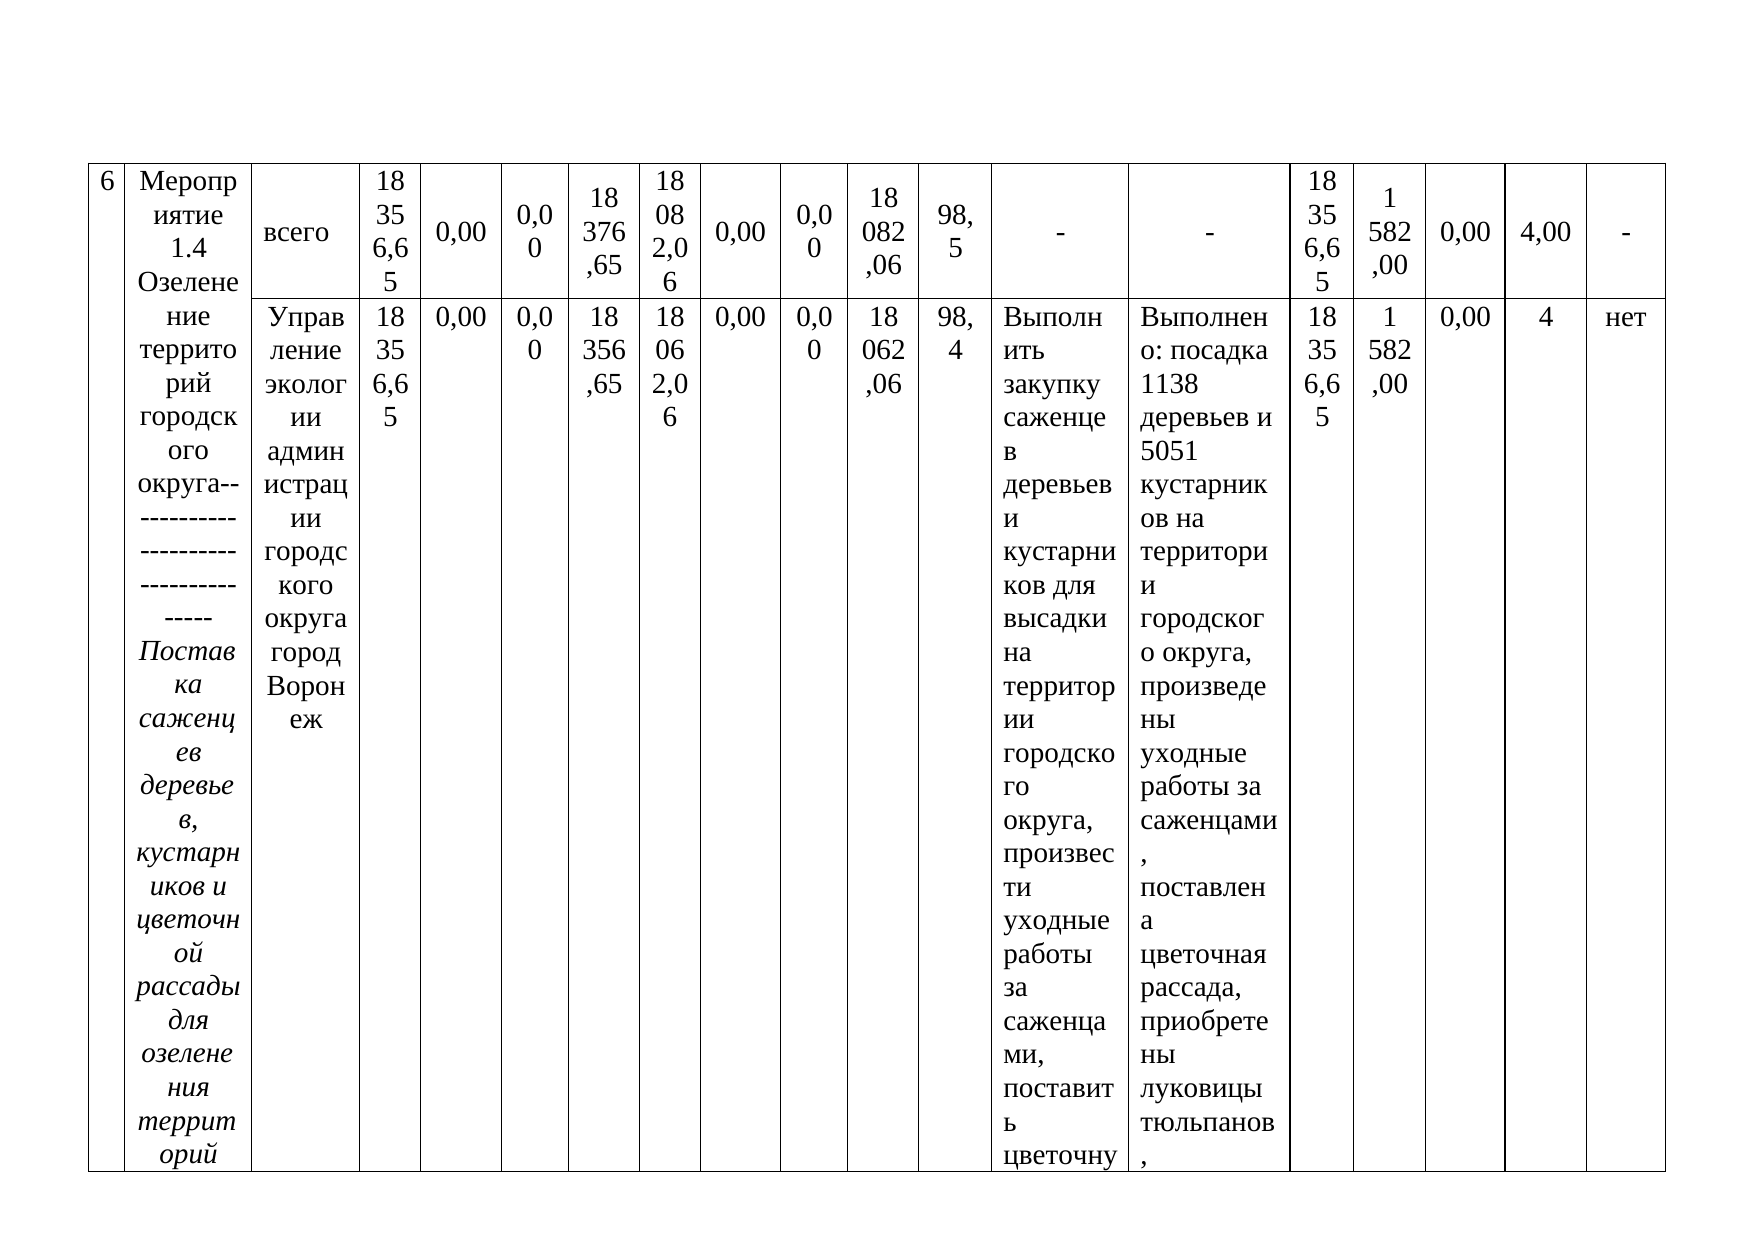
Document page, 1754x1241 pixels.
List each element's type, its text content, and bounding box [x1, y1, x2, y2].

table_cell - [992, 164, 1128, 298]
table_cell 0,00 [421, 164, 501, 298]
table_cell 0,00 [781, 299, 847, 1171]
table_cell 18 082,06 [640, 164, 700, 298]
table_cell 0,00 [701, 299, 780, 1171]
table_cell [252, 299, 359, 1171]
table_cell 4,00 [1506, 164, 1586, 298]
table_cell 6 [89, 164, 124, 1171]
table_cell 18 376,65 [569, 164, 639, 298]
table_cell 18 082,06 [848, 164, 918, 298]
table_cell Мероприятие 1.4 Озеленение территорий городского округа-------------------------------------Поставка саженцев деревьев, кустарников и цветочной рассады для озеленения территорий районов городского округа. Посадка древесно-кустарниковой растительности на территориях общего пользования [125, 164, 251, 1171]
table_cell 18 356,65 [569, 299, 639, 1171]
table_cell 1 582,00 [1354, 164, 1425, 298]
table_cell - [1587, 164, 1665, 298]
table_cell 0,00 [1426, 164, 1504, 298]
table_cell 18 356,65 [1291, 164, 1353, 298]
table_cell 18 062,06 [640, 299, 700, 1171]
table_cell 18 356,65 [360, 299, 420, 1171]
table_cell 0,00 [502, 164, 568, 298]
table_cell 18 062,06 [848, 299, 918, 1171]
table_cell 0,00 [701, 164, 780, 298]
table_cell нет [1587, 299, 1665, 1171]
table_cell 1 582,00 [1354, 299, 1425, 1171]
table_cell 98,5 [919, 164, 991, 298]
table_cell 98,4 [919, 299, 991, 1171]
table_cell 0,00 [421, 299, 501, 1171]
table_cell всего [252, 164, 359, 298]
table_cell 0,00 [502, 299, 568, 1171]
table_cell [1129, 299, 1289, 1171]
table_cell 0,00 [1426, 299, 1504, 1171]
table_cell 18 356,65 [1291, 299, 1353, 1171]
table_cell 4 [1506, 299, 1586, 1171]
table_cell - [1129, 164, 1289, 298]
table_cell 18 356,65 [360, 164, 420, 298]
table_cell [992, 299, 1128, 1171]
table_cell 0,00 [781, 164, 847, 298]
